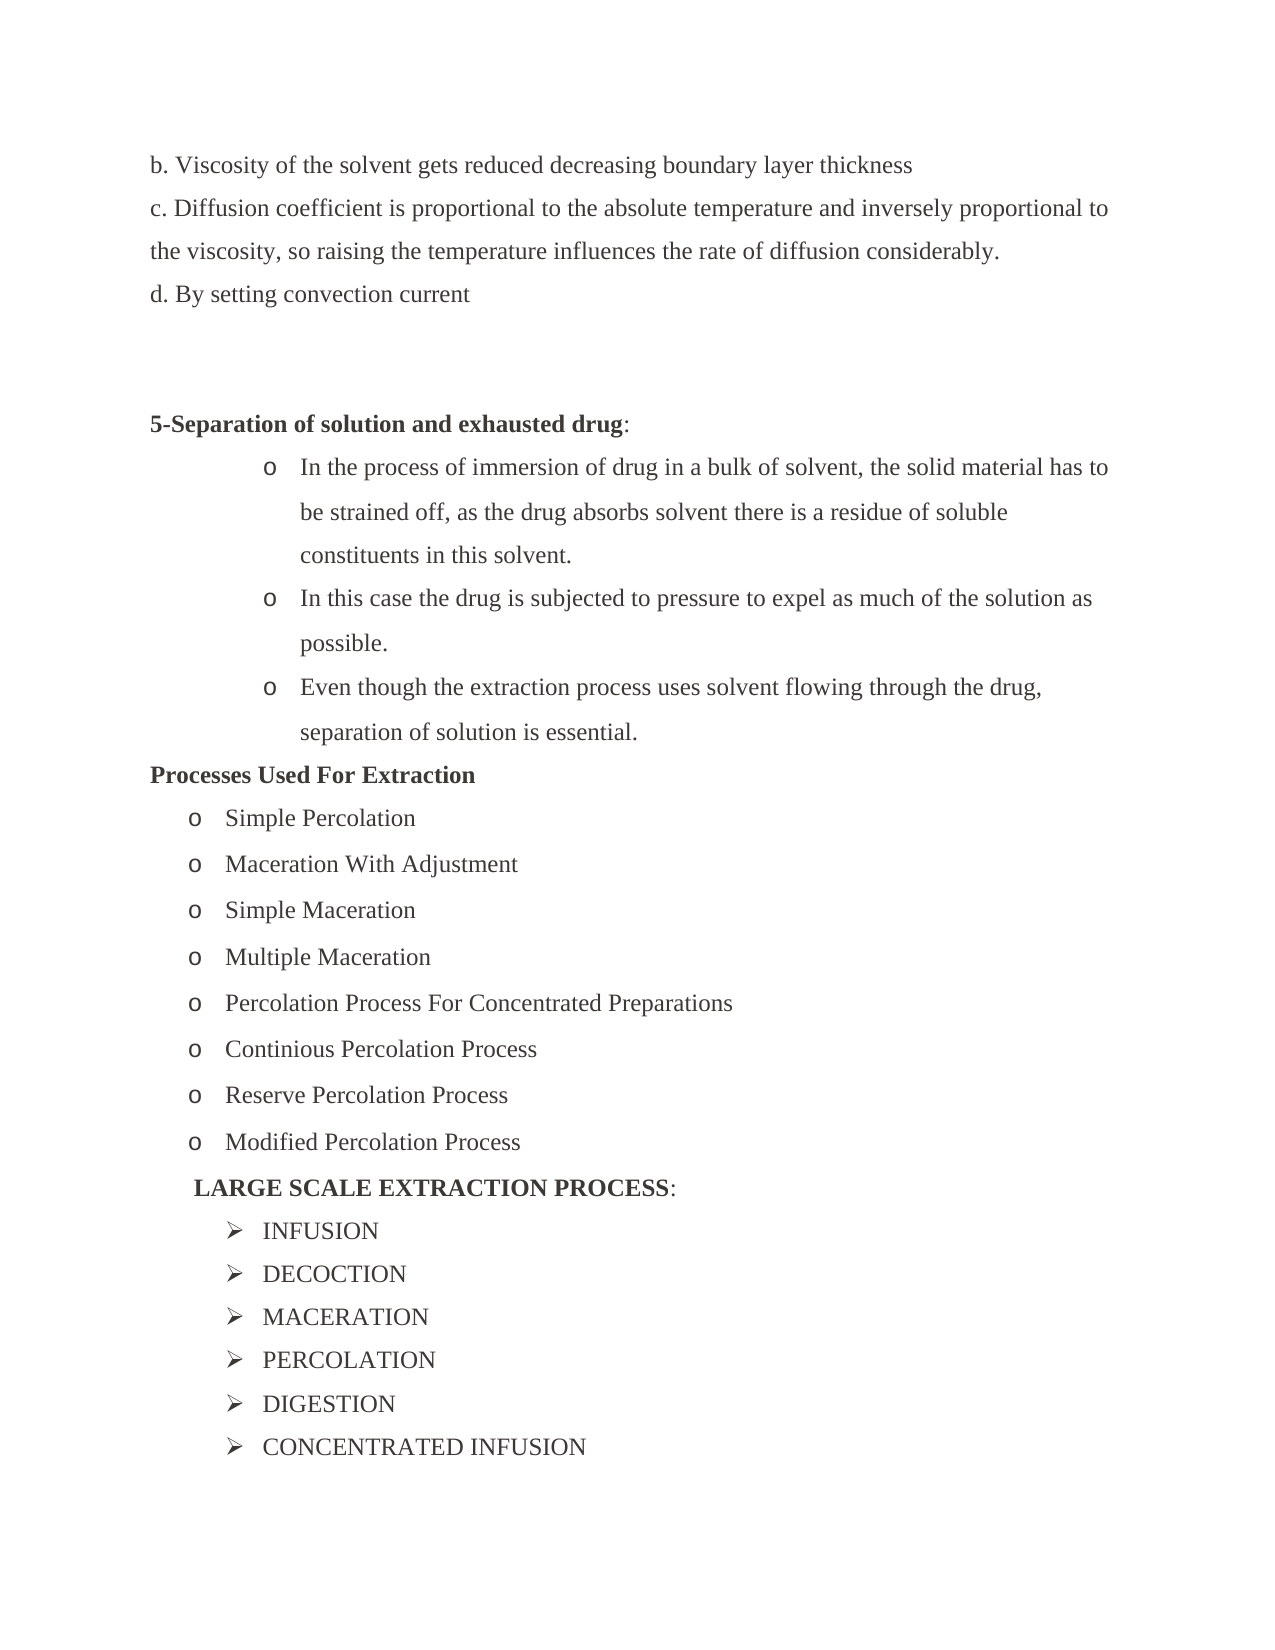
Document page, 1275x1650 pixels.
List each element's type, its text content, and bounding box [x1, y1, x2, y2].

list Simple Maceration [187, 896, 1125, 926]
text b. Viscosity of the solvent gets reduced decreasing boundary layer thickness [150, 150, 1125, 179]
text Processes Used For Extraction [150, 760, 1125, 789]
list Continious Percolation Process [187, 1034, 1125, 1065]
list Multiple Maceration [187, 942, 1125, 973]
list Maceration With Adjustment [187, 849, 1125, 880]
list In the process of immersion of drug in a bulk of solvent, the solid material has to be strained off, as the drug absorbs solvent there is a residue of soluble constituents in this solvent. [262, 452, 1125, 569]
list Modified Percolation Process [187, 1127, 1125, 1158]
text LARGE SCALE EXTRACTION PROCESS: [187, 1173, 1125, 1202]
list PERCOLATION [225, 1346, 1125, 1374]
list Simple Percolation [187, 803, 1125, 834]
list INFUSION [225, 1216, 1125, 1245]
list DECOCTION [225, 1259, 1125, 1288]
list Even though the extraction process uses solvent flowing through the drug, separation of solution is essential. [262, 672, 1125, 746]
list DIGESTION [225, 1389, 1125, 1417]
list Reserve Percolation Process [187, 1081, 1125, 1111]
text 5-Separation of solution and exhausted drug: [150, 409, 1125, 437]
text d. By setting convection current [150, 279, 1125, 308]
list CONCENTRATED INFUSION [225, 1432, 1125, 1461]
list In this case the drug is subjected to pressure to expel as much of the solution as possible. [262, 583, 1125, 657]
list MACERATION [225, 1302, 1125, 1331]
list Percolation Process For Concentrated Preparations [187, 988, 1125, 1019]
text c. Diffusion coefficient is proportional to the absolute temperature and inversely proportional to the viscosity, so raising the temperature influences the rate of diffusion considerably. [150, 193, 1125, 265]
